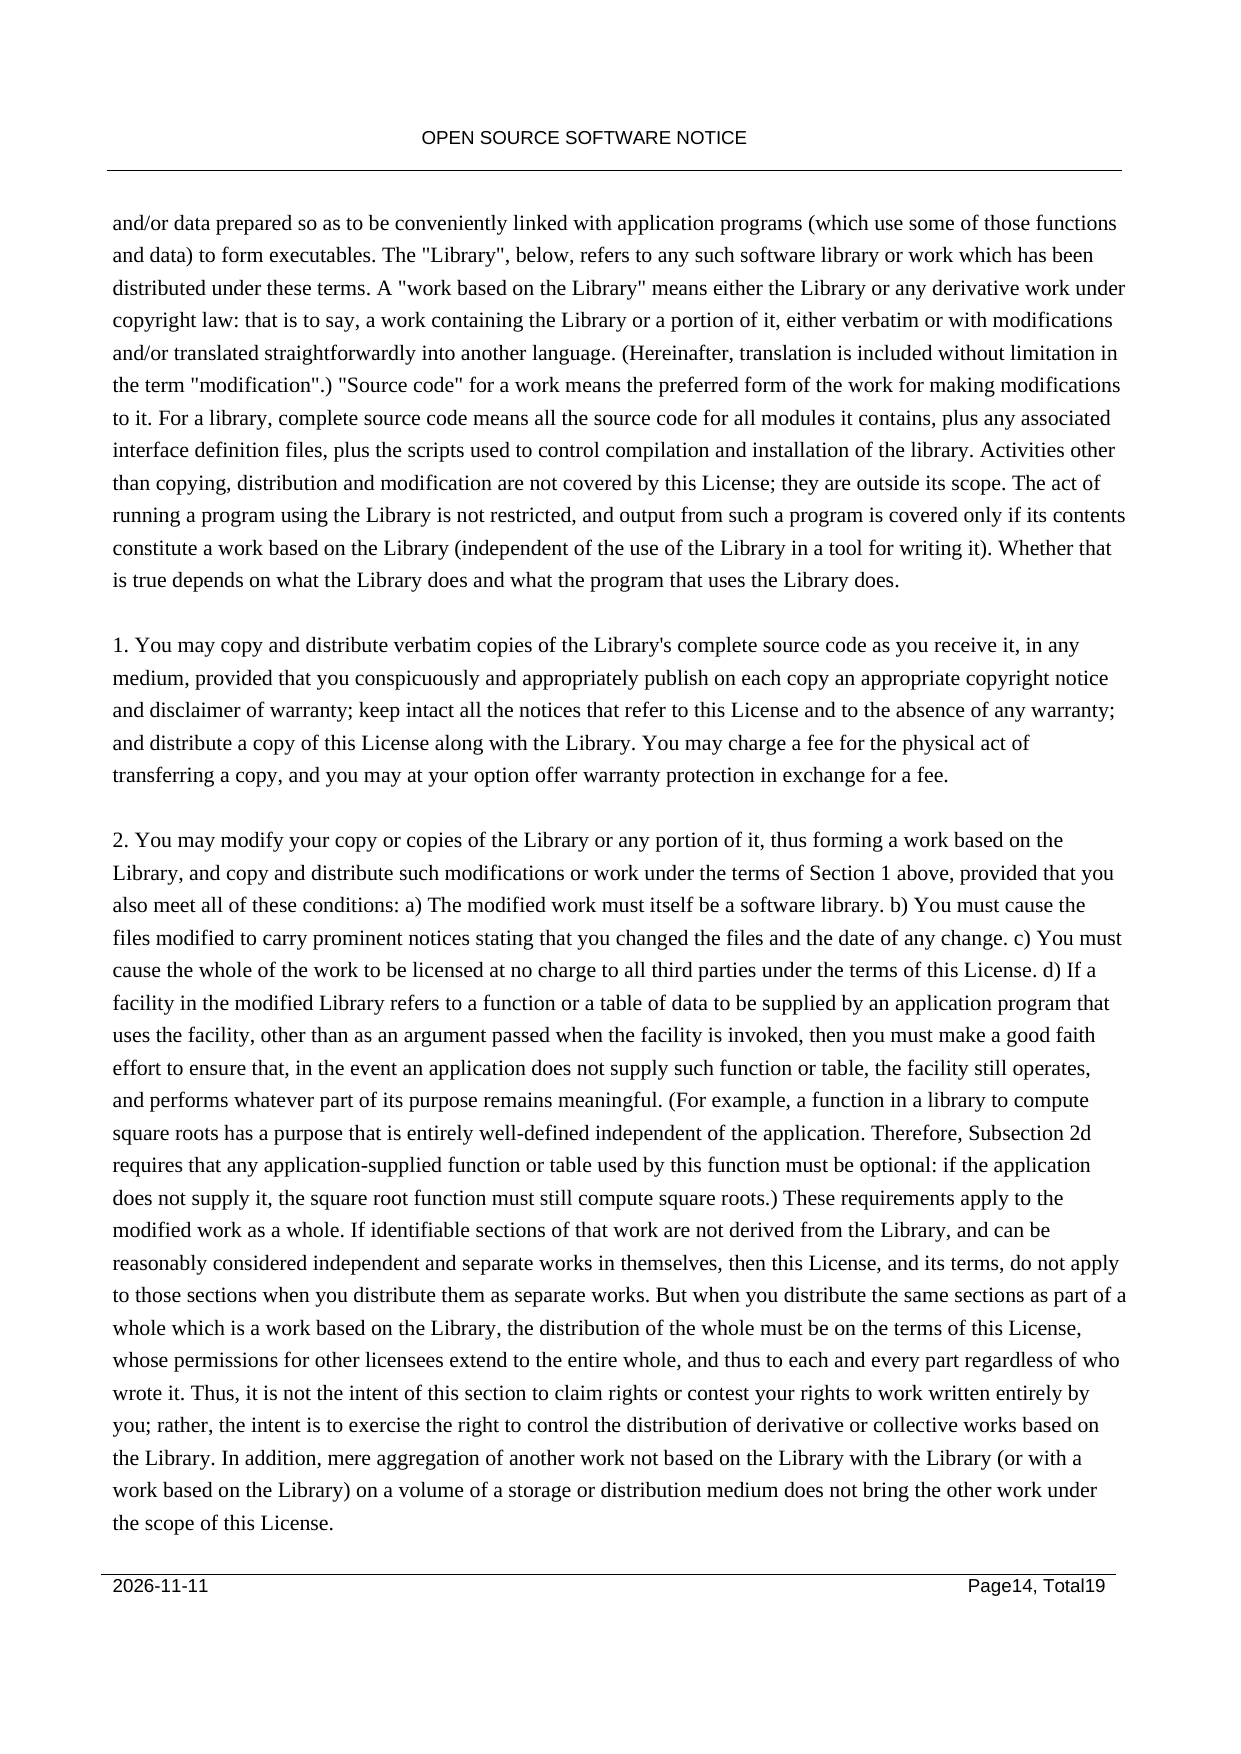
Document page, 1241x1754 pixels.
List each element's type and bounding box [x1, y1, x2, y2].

text [112, 206, 1128, 1539]
